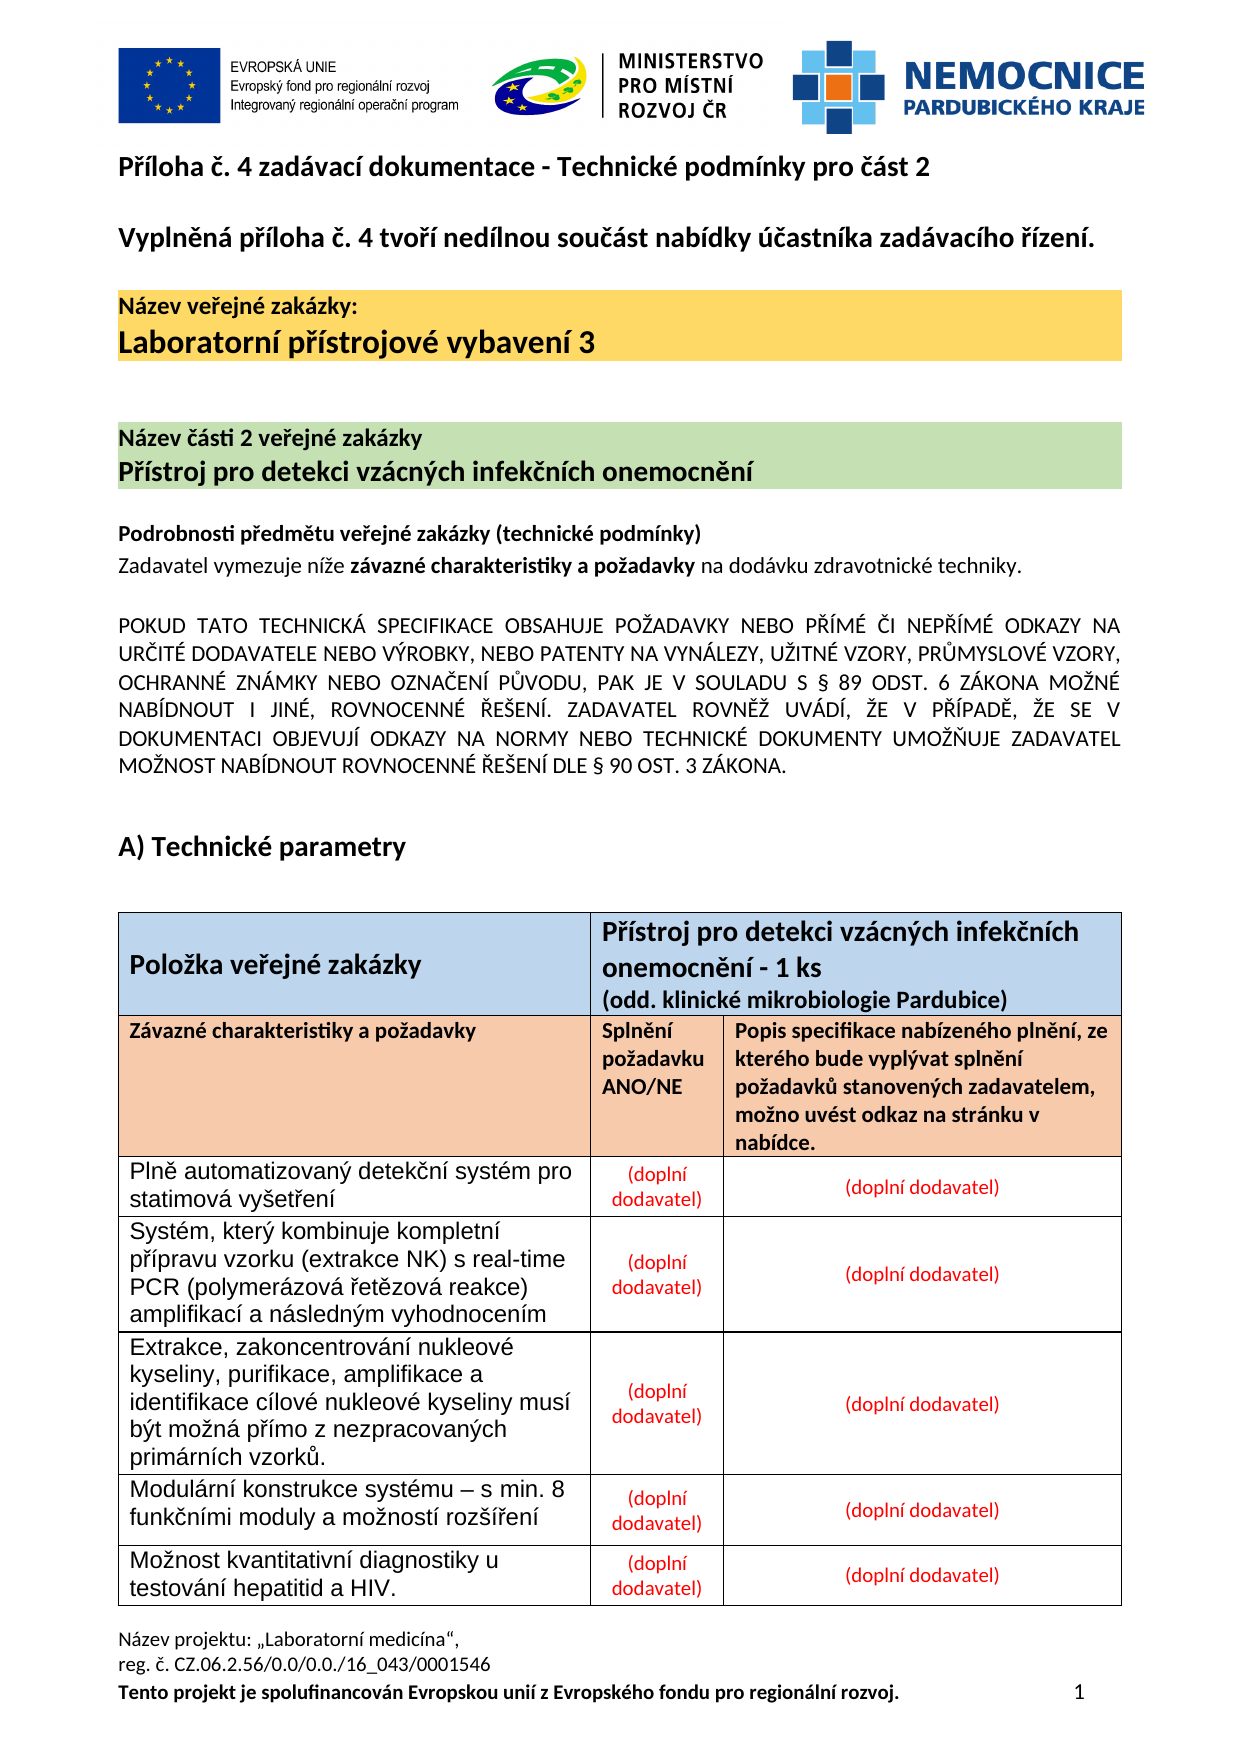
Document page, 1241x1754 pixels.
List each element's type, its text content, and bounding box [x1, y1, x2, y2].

subtitle A) Technické parametry [118, 828, 1122, 864]
table_cell Plně automatizovaný detekční systém pro statimová vyšetření [119, 1157, 590, 1216]
text Vyplněná příloha č. 4 tvoří nedílnou součást nabídky účastníka zadávacího řízení. [118, 219, 1122, 254]
table_cell (doplní dodavatel) [724, 1475, 1121, 1545]
subtitle Název části 2 veřejné zakázky [118, 422, 1122, 453]
table_header Položka veřejné zakázky [119, 913, 590, 1015]
text Podrobnosti předmětu veřejné zakázky (technické podmínky) [118, 519, 1122, 547]
table_header Přístroj pro detekci vzácných infekčních onemocnění - 1 ks (odd. klinické mikrobiologie Pardubice) [591, 913, 1121, 1015]
table_cell Popis specifikace nabízeného plnění, ze kterého bude vyplývat splnění požadavků stanovených zadavatelem, možno uvést odkaz na stránku v nabídce. [724, 1016, 1121, 1156]
table_cell Možnost kvantitativní diagnostiky u testování hepatitid a HIV. [119, 1546, 590, 1605]
table_cell (doplní dodavatel) [724, 1333, 1121, 1474]
picture [96, 22, 785, 148]
table_cell Modulární konstrukce systému – s min. 8 funkčními moduly a možností rozšíření [119, 1475, 590, 1545]
table_cell (doplní dodavatel) [724, 1217, 1121, 1331]
text Laboratorní přístrojové vybavení 3 [118, 321, 1122, 361]
table_cell (doplní dodavatel) [591, 1475, 723, 1545]
table_cell (doplní dodavatel) [591, 1157, 723, 1216]
table_cell (doplní dodavatel) [591, 1217, 723, 1331]
table_cell Extrakce, zakoncentrování nukleové kyseliny, purifikace, amplifikace a identifikace cílové nukleové kyseliny musí být možná přímo z nezpracovaných primárních vzorků. [119, 1333, 590, 1474]
table_cell (doplní dodavatel) [591, 1333, 723, 1474]
subtitle Přístroj pro detekci vzácných infekčních onemocnění [118, 453, 1122, 489]
table_cell Splnění požadavku ANO/NE [591, 1016, 723, 1156]
table_cell Systém, který kombinuje kompletní přípravu vzorku (extrakce NK) s real-time PCR (polymerázová řetězová reakce) amplifikací a následným vyhodnocením [119, 1217, 590, 1331]
table_cell (doplní dodavatel) [591, 1546, 723, 1605]
text Název veřejné zakázky: [118, 290, 1122, 321]
text Příloha č. 4 zadávací dokumentace - Technické podmínky pro část 2 [118, 148, 1122, 183]
text Zadavatel vymezuje níže závazné charakteristiky a požadavky na dodávku zdravotnické techniky. [118, 551, 1122, 579]
text POKUD TATO TECHNICKÁ SPECIFIKACE OBSAHUJE POŽADAVKY NEBO PŘÍMÉ ČI NEPŘÍMÉ ODKAZY NA URČITÉ DODAVATELE NEBO VÝROBKY, NEBO PATENTY NA VYNÁLEZY, UŽITNÉ VZORY, PRŮMYSLOVÉ VZORY, OCHRANNÉ ZNÁMKY NEBO OZNAČENÍ PŮVODU, PAK JE V SOULADU S § 89 ODST. 6 ZÁKONA MOŽNÉ NABÍDNOUT I JINÉ, ROVNOCENNÉ ŘEŠENÍ. ZADAVATEL ROVNĚŽ UVÁDÍ, ŽE V PŘÍPADĚ, ŽE SE V DOKUMENTACI OBJEVUJÍ ODKAZY NA NORMY NEBO TECHNICKÉ DOKUMENTY UMOŽŇUJE ZADAVATEL MOŽNOST NABÍDNOUT ROVNOCENNÉ ŘEŠENÍ DLE § 90 OST. 3 ZÁKONA. [118, 612, 1122, 780]
table_cell (doplní dodavatel) [724, 1157, 1121, 1216]
table_cell (doplní dodavatel) [724, 1546, 1121, 1605]
picture [791, 39, 1145, 135]
table_cell Závazné charakteristiky a požadavky [119, 1016, 590, 1156]
